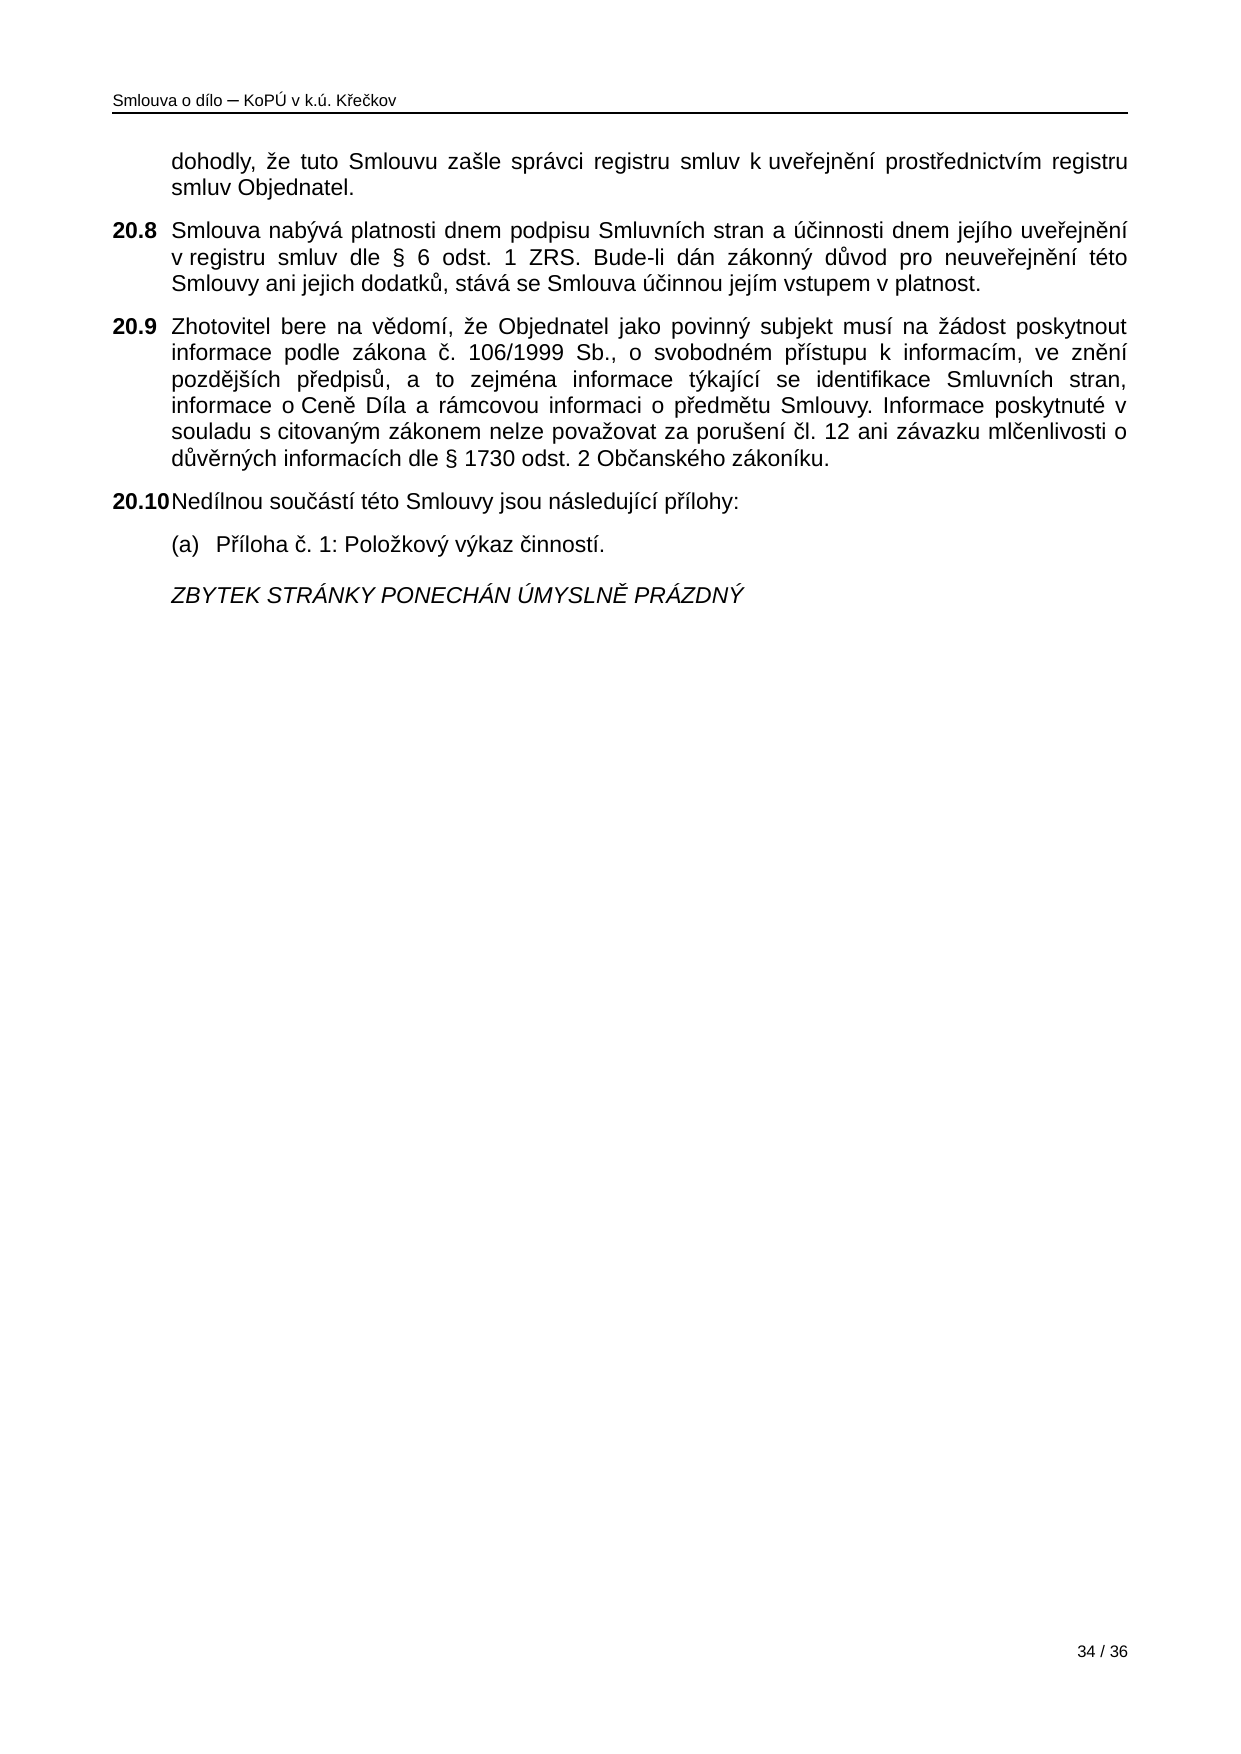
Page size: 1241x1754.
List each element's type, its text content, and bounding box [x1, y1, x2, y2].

list Příloha č. 1: Položkový výkaz činností. [171, 531, 1128, 557]
text Zhotovitel bere na vědomí, že Objednatel jako povinný subjekt musí na žádost poskytnout informace podle zákona č. 106/1999 Sb., o svobodném přístupu k informacím, ve znění pozdějších předpisů, a to zejména informace týkající se identifikace Smluvních stran, informace o Ceně Díla a rámcovou informaci o předmětu Smlouvy. Informace poskytnuté v souladu s citovaným zákonem nelze považovat za porušení čl. 12 ani závazku mlčenlivosti o důvěrných informacích dle § 1730 odst. 2 Občanského zákoníku. [112, 313, 1128, 471]
text Nedílnou součástí této Smlouvy jsou následující přílohy: [112, 488, 1128, 514]
text Smlouva nabývá platnosti dnem podpisu Smluvních stran a účinnosti dnem jejího uveřejnění v registru smluv dle § 6 odst. 1 ZRS. Bude-li dán zákonný důvod pro neuveřejnění této Smlouvy ani jejich dodatků, stává se Smlouva účinnou jejím vstupem v platnost. [112, 217, 1128, 296]
list ZBYTEK STRÁNKY PONECHÁN ÚMYSLNĚ PRÁZDNÝ [171, 582, 1128, 608]
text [112, 148, 1128, 200]
